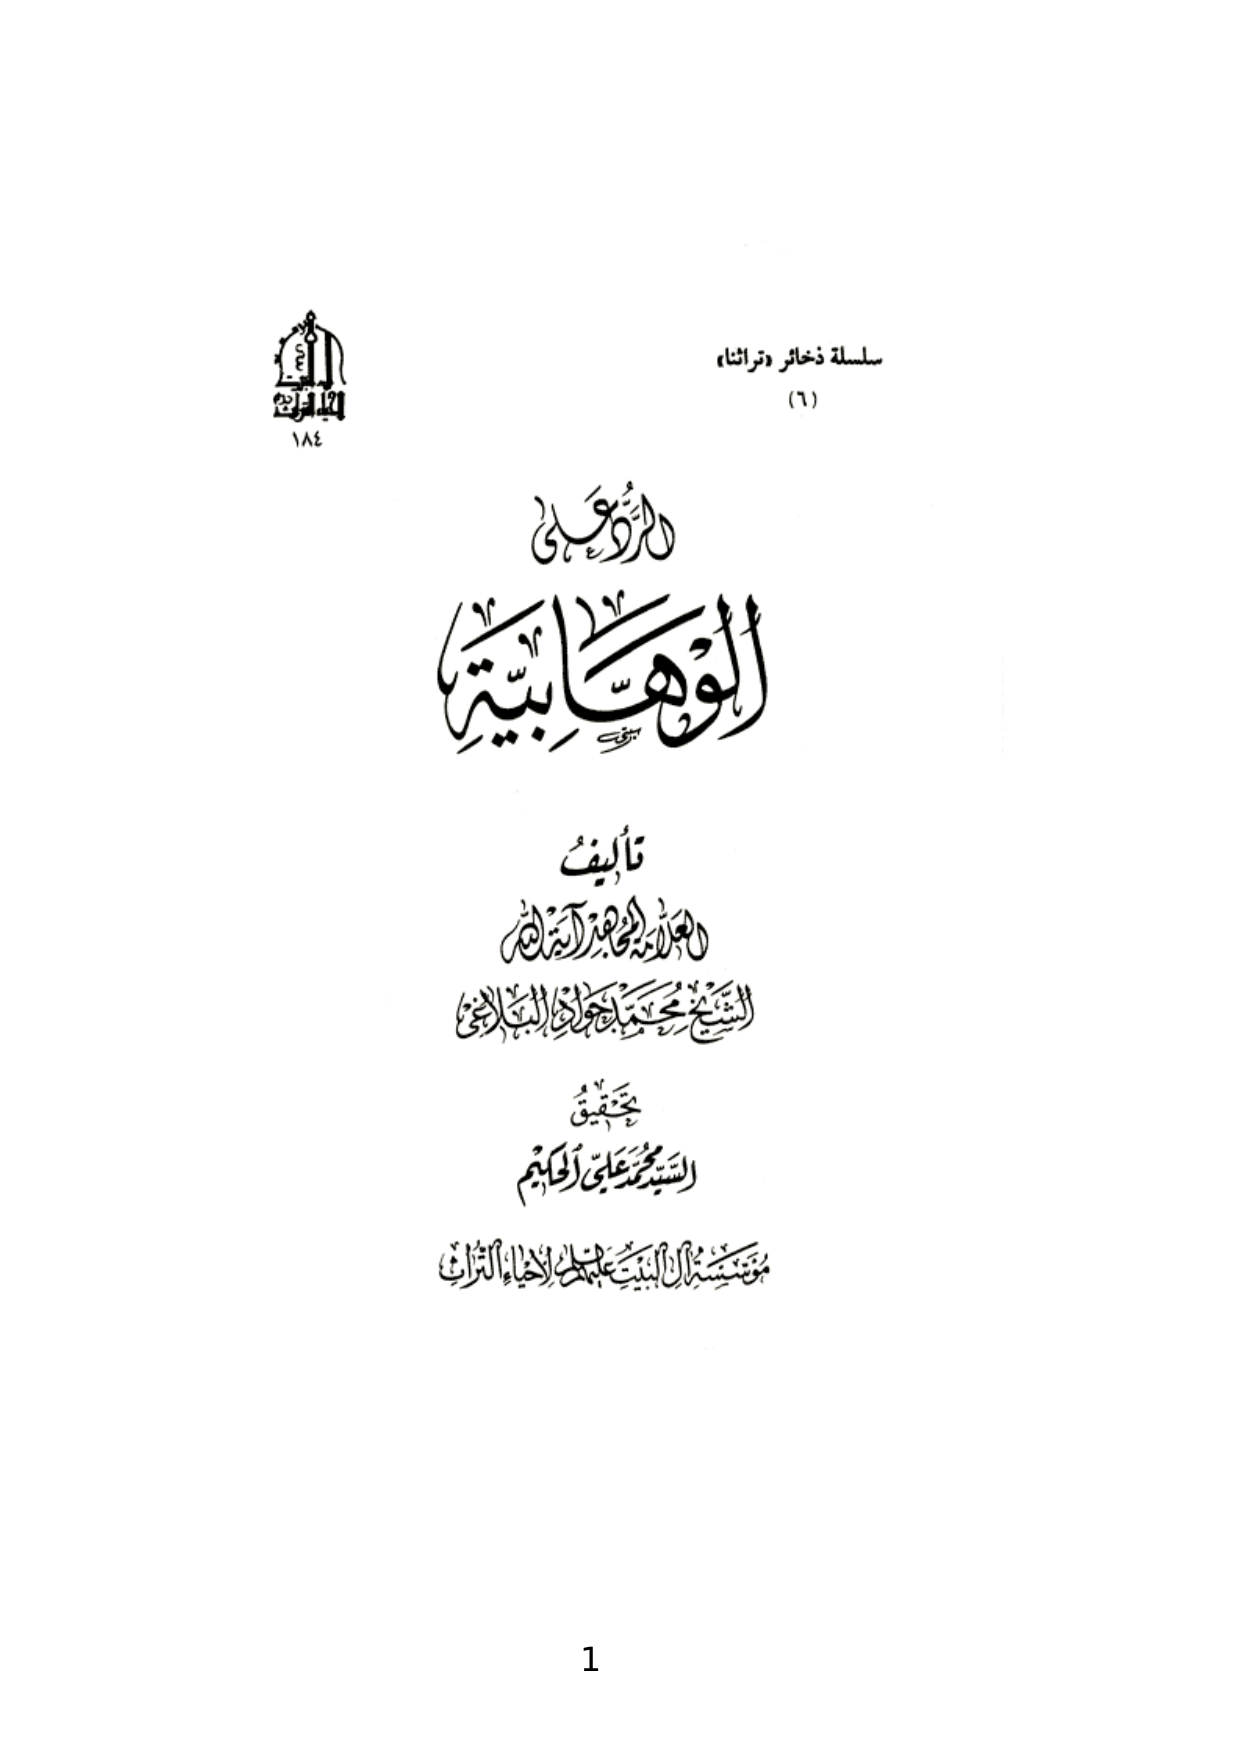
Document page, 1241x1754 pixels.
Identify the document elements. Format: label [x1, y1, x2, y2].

picture [236, 177, 1004, 1392]
